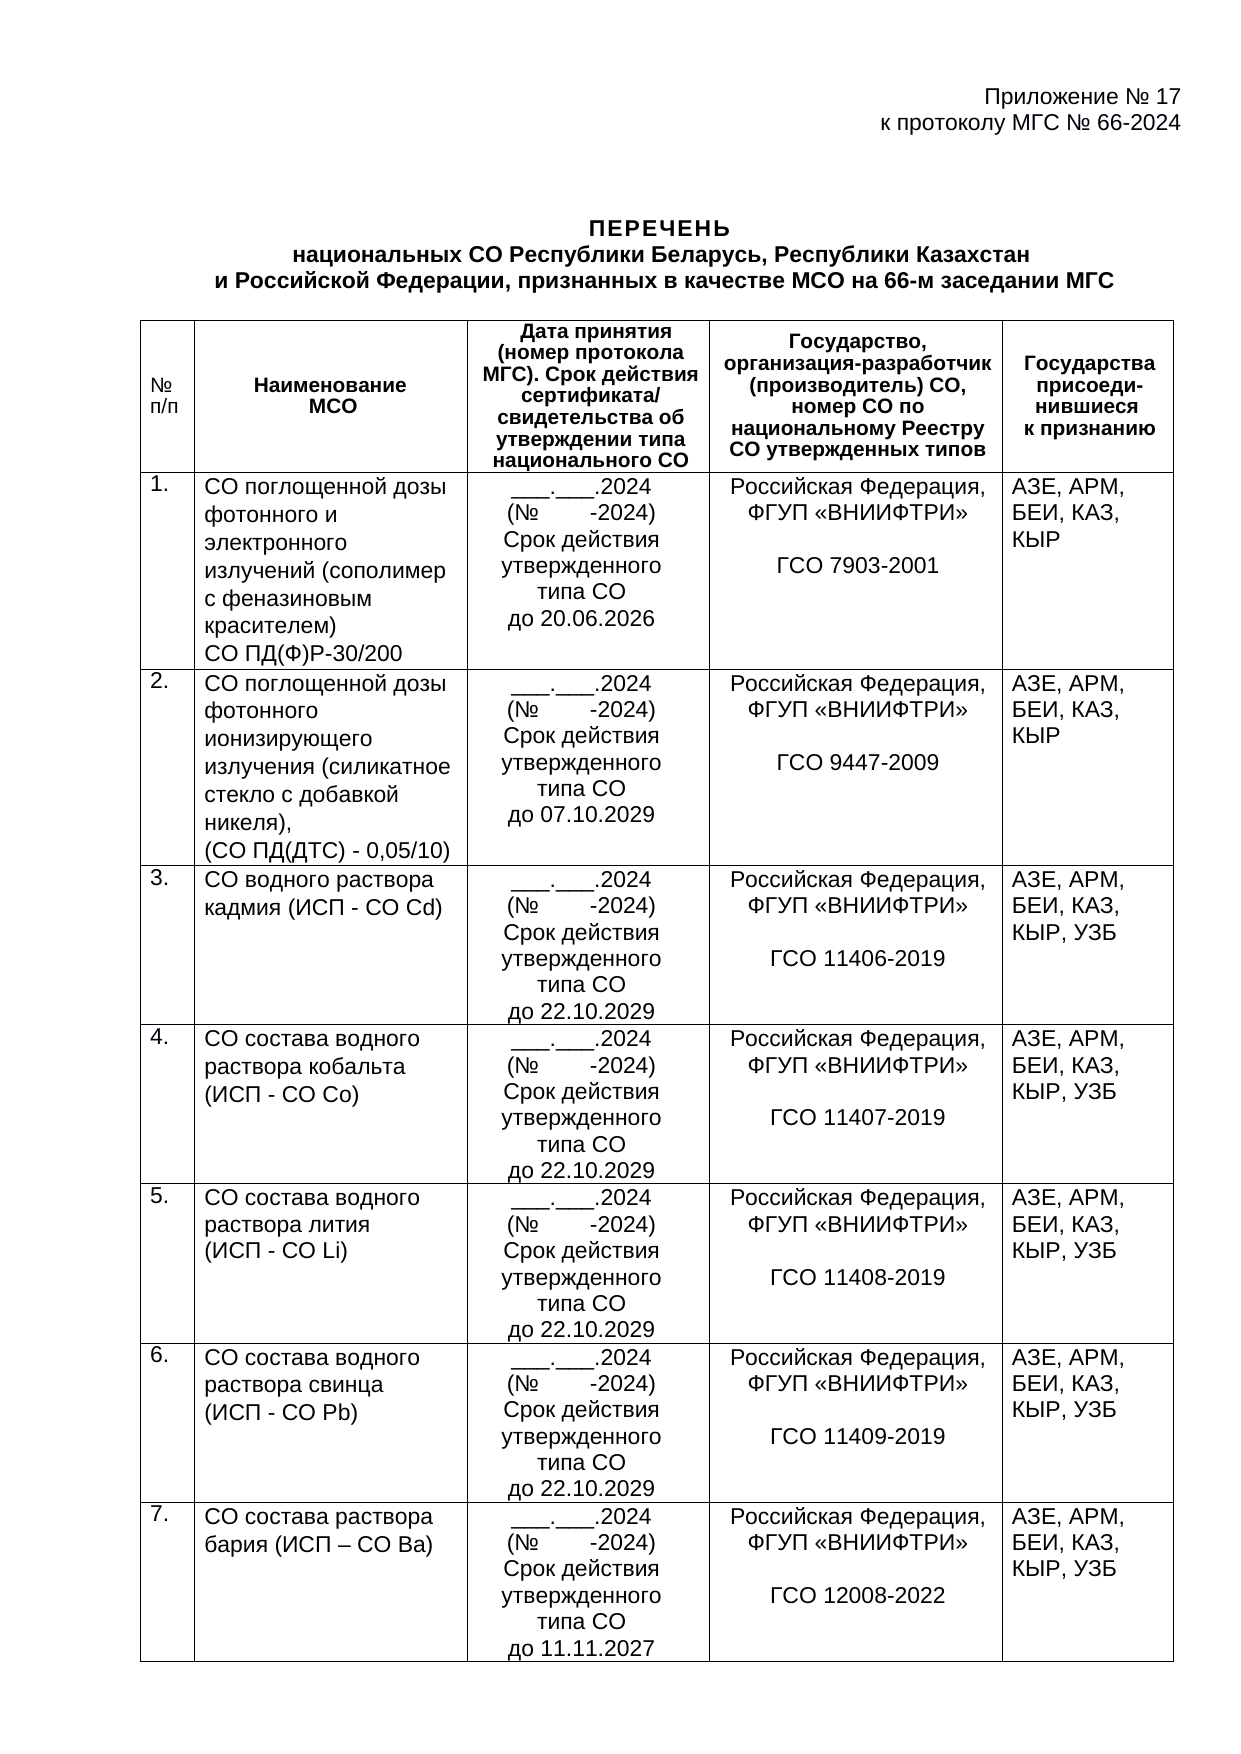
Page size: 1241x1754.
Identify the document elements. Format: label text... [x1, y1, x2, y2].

table_cell СО поглощенной дозы фотонного и электронного излучений (сополимер с феназиновым красителем) СО ПД(Ф)Р-30/200 [195, 473, 467, 668]
table_cell [141, 1025, 194, 1183]
table_cell АЗЕ, АРМ, БЕИ, КАЗ, КЫР, УЗБ [1003, 1344, 1173, 1502]
table_cell АЗЕ, АРМ, БЕИ, КАЗ, КЫР, УЗБ [1003, 866, 1173, 1024]
table_cell АЗЕ, АРМ, БЕИ, КАЗ, КЫР [1003, 473, 1173, 668]
text Приложение № 17 [148, 83, 1181, 109]
table_cell Российская Федерация, ФГУП «ВНИИФТРИ» ГСО 7903-2001 [710, 473, 1002, 668]
table_header Государство, организация-разработчик (производитель) СО, номер СО по национальному Реестру СО утвержденных типов [710, 321, 1002, 472]
table_cell ___.___.2024 (№ -2024) Срок действия утвержденного типа СО до 22.10.2029 [468, 866, 709, 1024]
table_cell СО водного раствора кадмия (ИСП - СО Cd) [195, 866, 467, 1024]
table_cell СО состава водного раствора лития (ИСП - СО Li) [195, 1184, 467, 1342]
table_cell [141, 866, 194, 1024]
table_cell АЗЕ, АРМ, БЕИ, КАЗ, КЫР [1003, 670, 1173, 865]
table_cell Российская Федерация, ФГУП «ВНИИФТРИ» ГСО 9447-2009 [710, 670, 1002, 865]
table_cell [141, 473, 194, 668]
table_cell СО состава водного раствора свинца (ИСП - СО Pb) [195, 1344, 467, 1502]
table_cell АЗЕ, АРМ, БЕИ, КАЗ, КЫР, УЗБ [1003, 1503, 1173, 1661]
table_cell [141, 1344, 194, 1502]
table_cell ___.___.2024 (№ -2024) Срок действия утвержденного типа СО до 22.10.2029 [468, 1025, 709, 1183]
text Перечень национальных СО Республики Беларусь, Республики Казахстан и Российской Федерации, признанных в качестве МСО на 66-м заседании МГС [148, 214, 1181, 293]
table_header Наименование МСО [195, 321, 467, 472]
table_header Дата принятия (номер протокола МГС). Срок действия сертификата/ свидетельства об утверждении типа национального СО [468, 321, 709, 472]
table_cell АЗЕ, АРМ, БЕИ, КАЗ, КЫР, УЗБ [1003, 1184, 1173, 1342]
table_cell ___.___.2024 (№ -2024) Срок действия утвержденного типа СО до 22.10.2029 [468, 1344, 709, 1502]
table_cell ___.___.2024 (№ -2024) Срок действия утвержденного типа СО до 07.10.2029 [468, 670, 709, 865]
table_cell ___.___.2024 (№ -2024) Срок действия утвержденного типа СО до 11.11.2027 [468, 1503, 709, 1661]
table_cell Российская Федерация, ФГУП «ВНИИФТРИ» ГСО 12008-2022 [710, 1503, 1002, 1661]
table_cell Российская Федерация, ФГУП «ВНИИФТРИ» ГСО 11406-2019 [710, 866, 1002, 1024]
table_cell ___.___.2024 (№ -2024) Срок действия утвержденного типа СО до 20.06.2026 [468, 473, 709, 668]
table_header Государства присоеди-нившиеся к признанию [1003, 321, 1173, 472]
table_cell Российская Федерация, ФГУП «ВНИИФТРИ» ГСО 11407-2019 [710, 1025, 1002, 1183]
table_cell Российская Федерация, ФГУП «ВНИИФТРИ» ГСО 11409-2019 [710, 1344, 1002, 1502]
table_cell [141, 670, 194, 865]
table_cell Российская Федерация, ФГУП «ВНИИФТРИ» ГСО 11408-2019 [710, 1184, 1002, 1342]
table_header № п/п [141, 321, 194, 472]
table_cell ___.___.2024 (№ -2024) Срок действия утвержденного типа СО до 22.10.2029 [468, 1184, 709, 1342]
table_cell [141, 1184, 194, 1342]
table_cell АЗЕ, АРМ, БЕИ, КАЗ, КЫР, УЗБ [1003, 1025, 1173, 1183]
table_cell СО поглощенной дозы фотонного ионизирующего излучения (силикатное стекло с добавкой никеля), (СО ПД(ДТС) - 0,05/10) [195, 670, 467, 865]
table_cell СО состава водного раствора кобальта (ИСП - СО Co) [195, 1025, 467, 1183]
table_cell [141, 1503, 194, 1661]
text к протоколу МГС № 66-2024 [148, 109, 1181, 135]
table_cell СО состава раствора бария (ИСП – СО Ba) [195, 1503, 467, 1661]
